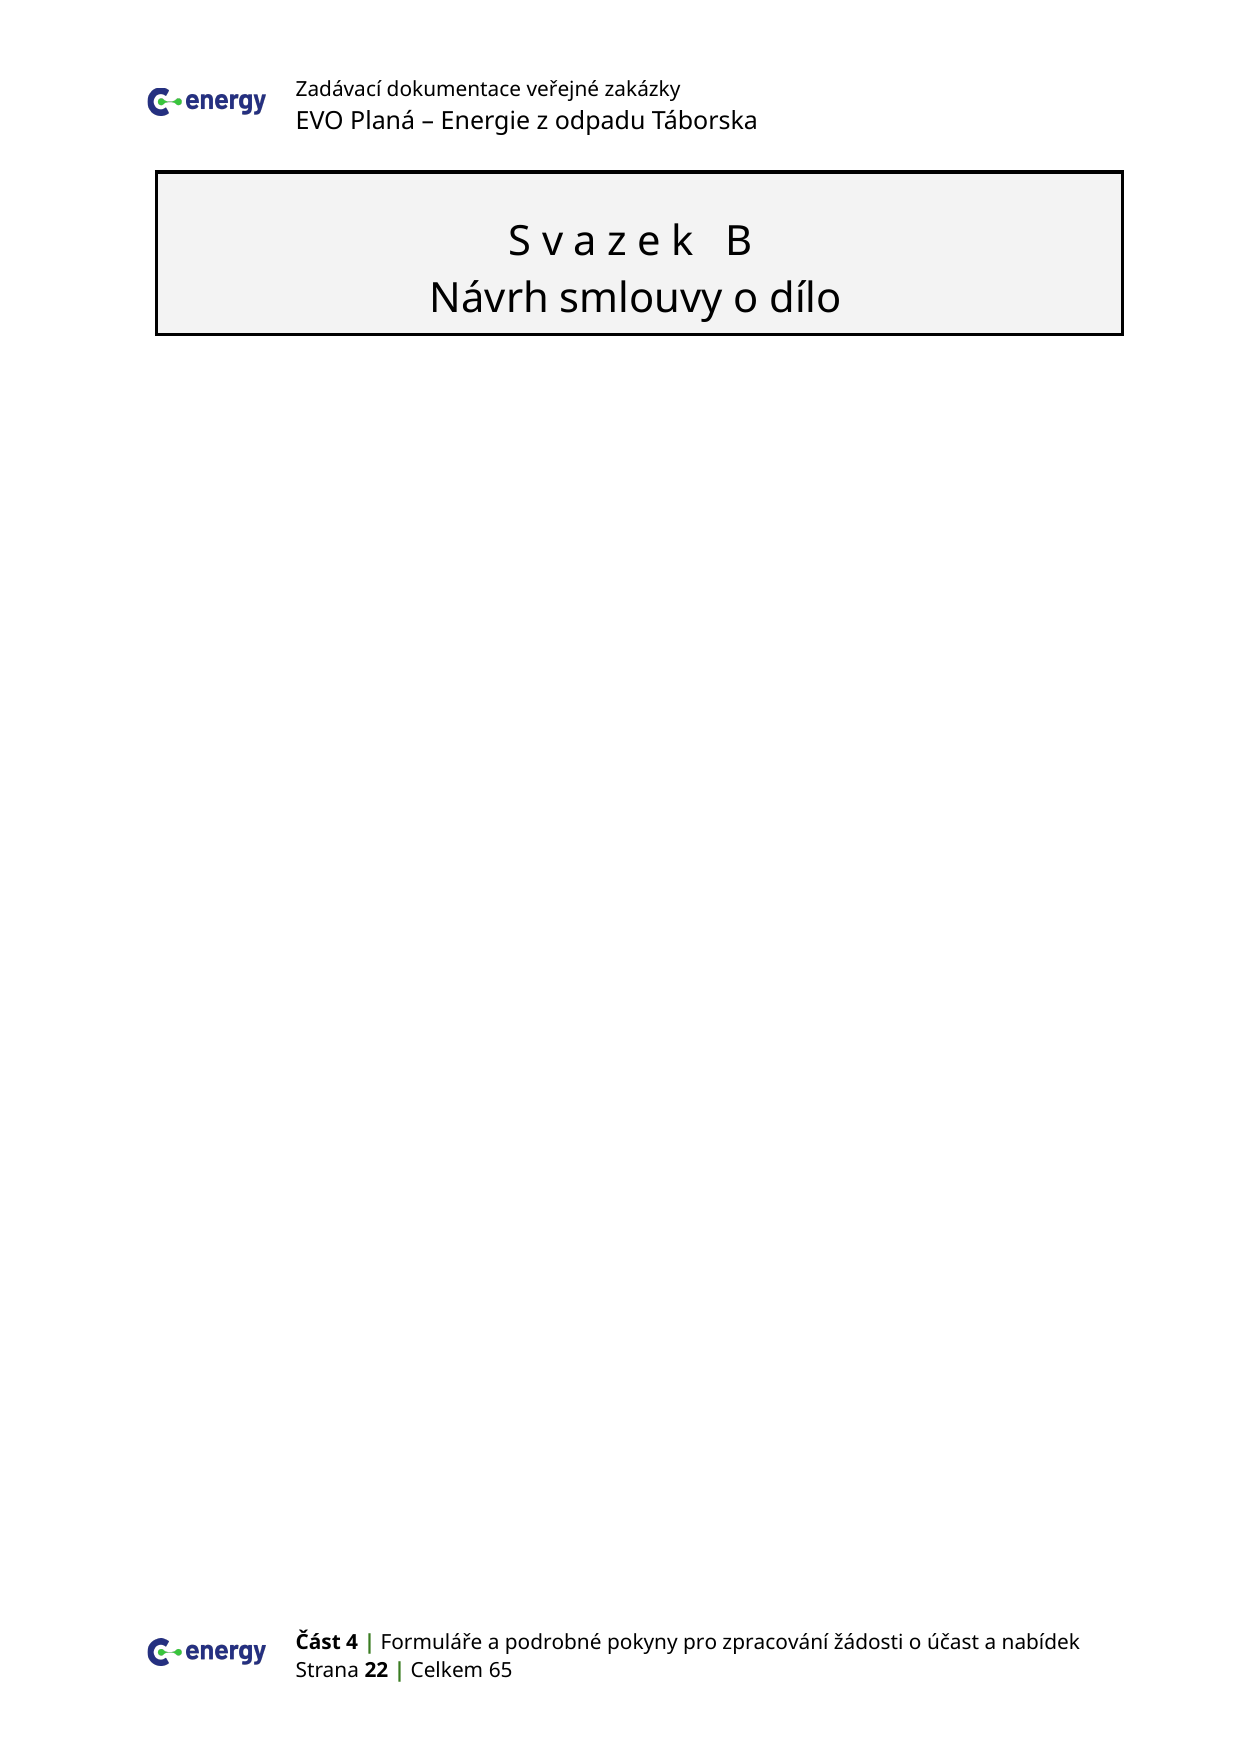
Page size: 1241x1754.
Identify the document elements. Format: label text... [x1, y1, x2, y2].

picture [147, 1638, 266, 1666]
table_header Svazek B Návrh smlouvy o dílo [158, 174, 1121, 333]
picture [147, 88, 266, 116]
